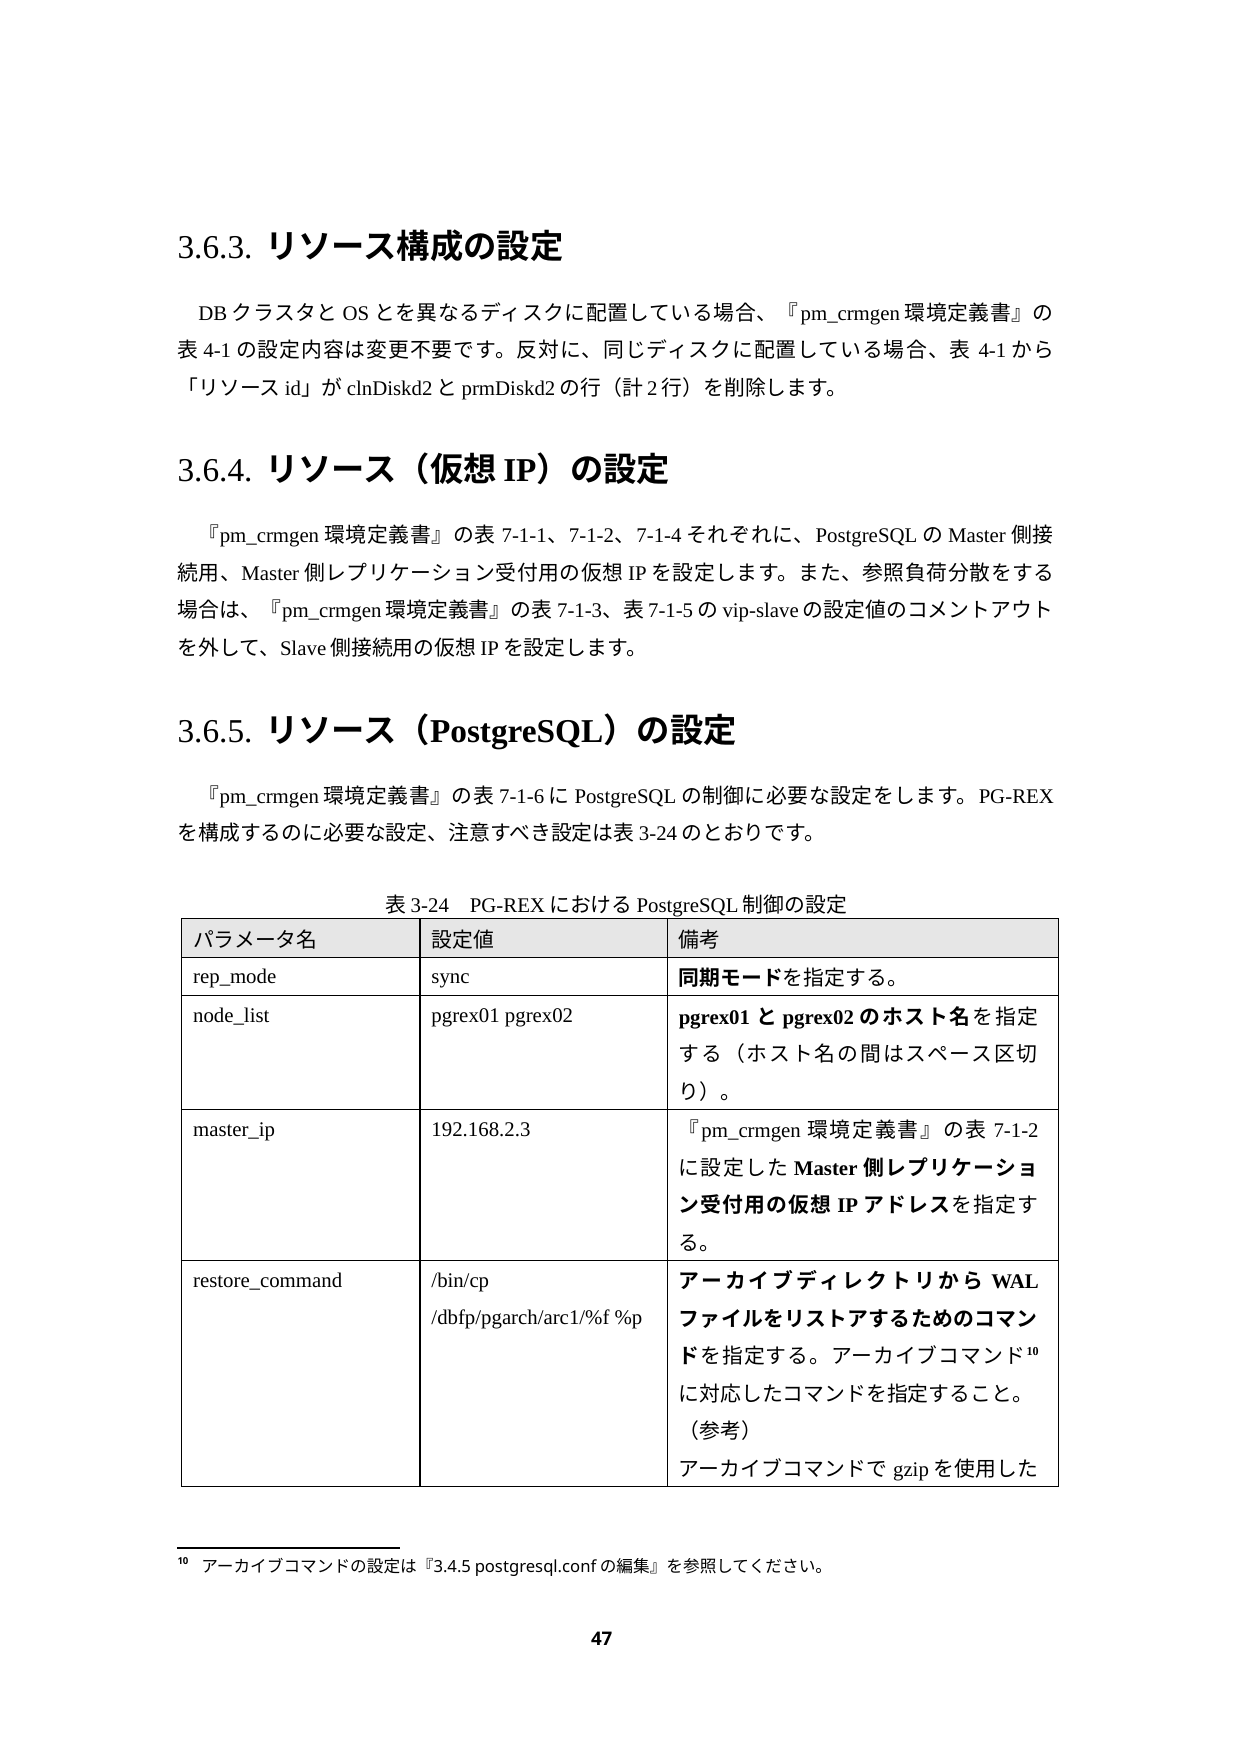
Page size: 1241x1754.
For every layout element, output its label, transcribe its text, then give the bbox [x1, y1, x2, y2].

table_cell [421, 1261, 667, 1486]
subtitle リソース（仮想IP）の設定 [177, 430, 1063, 505]
table_cell sync [421, 958, 667, 995]
text DBクラスタとOSとを異なるディスクに配置している場合、『pm_crmgen環境定義書』の表4-1の設定内容は変更不要です。反対に、同じディスクに配置している場合、表4-1から「リソースid」がclnDiskd2とprmDiskd2の行（計2行）を削除します。 [177, 292, 1054, 405]
table_header 備考 [668, 919, 1058, 957]
table_cell restore_command [182, 1261, 419, 1486]
table_cell 『pm_crmgen環境定義書』の表7-1-2に設定したMaster側レプリケーション受付用の仮想IPアドレスを指定する。 [668, 1110, 1058, 1260]
table_cell node_list [182, 996, 419, 1109]
text 『pm_crmgen環境定義書』の表7-1-1、7-1-2、7-1-4それぞれに、PostgreSQLのMaster側接続用、Master側レプリケーション受付用の仮想IPを設定します。また、参照負荷分散をする場合は、『pm_crmgen環境定義書』の表7-1-3、表7-1-5のvip-slaveの設定値のコメントアウトを外して、Slave側接続用の仮想IPを設定します。 [177, 515, 1054, 665]
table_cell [668, 1261, 1058, 1486]
table_header パラメータ名 [182, 919, 419, 957]
subtitle リソース構成の設定 [177, 207, 1063, 282]
table_cell 192.168.2.3 [421, 1110, 667, 1260]
table_cell pgrex01 pgrex02 [421, 996, 667, 1109]
table_cell 同期モードを指定する。 [668, 958, 1058, 995]
table_cell rep_mode [182, 958, 419, 995]
table_cell pgrex01とpgrex02のホスト名を指定する（ホスト名の間はスペース区切り）。 [668, 996, 1058, 1109]
subtitle リソース（PostgreSQL）の設定 [177, 690, 1063, 765]
table_cell master_ip [182, 1110, 419, 1260]
table_header 設定値 [421, 919, 667, 957]
